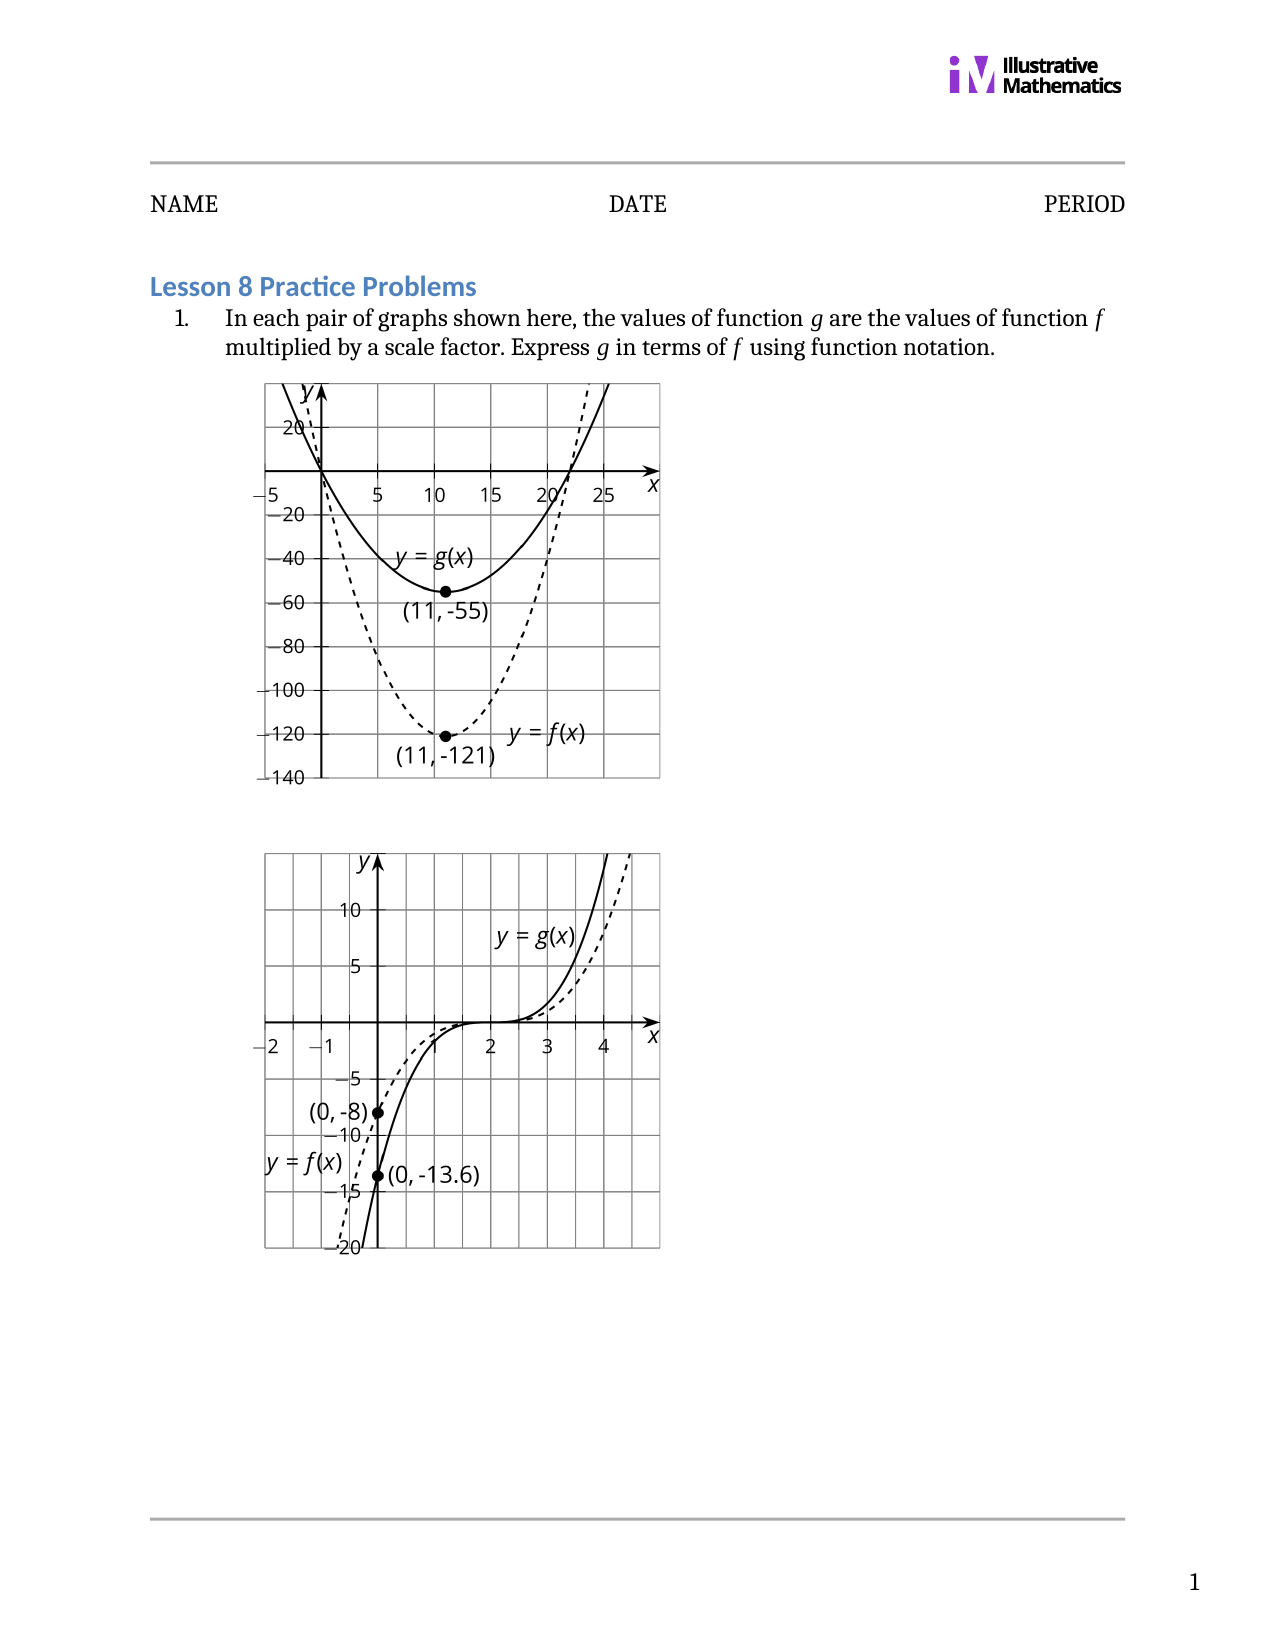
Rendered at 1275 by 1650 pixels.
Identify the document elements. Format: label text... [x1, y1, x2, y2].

picture [243, 852, 661, 1264]
picture [243, 382, 661, 794]
list In each pair of graphs shown here, the values of function are the values of function multiplied by a scale factor. Express in terms of using function notation. [175, 304, 1125, 361]
picture [949, 55, 1121, 93]
subtitle Lesson 8 Practice Problems [150, 268, 1125, 304]
